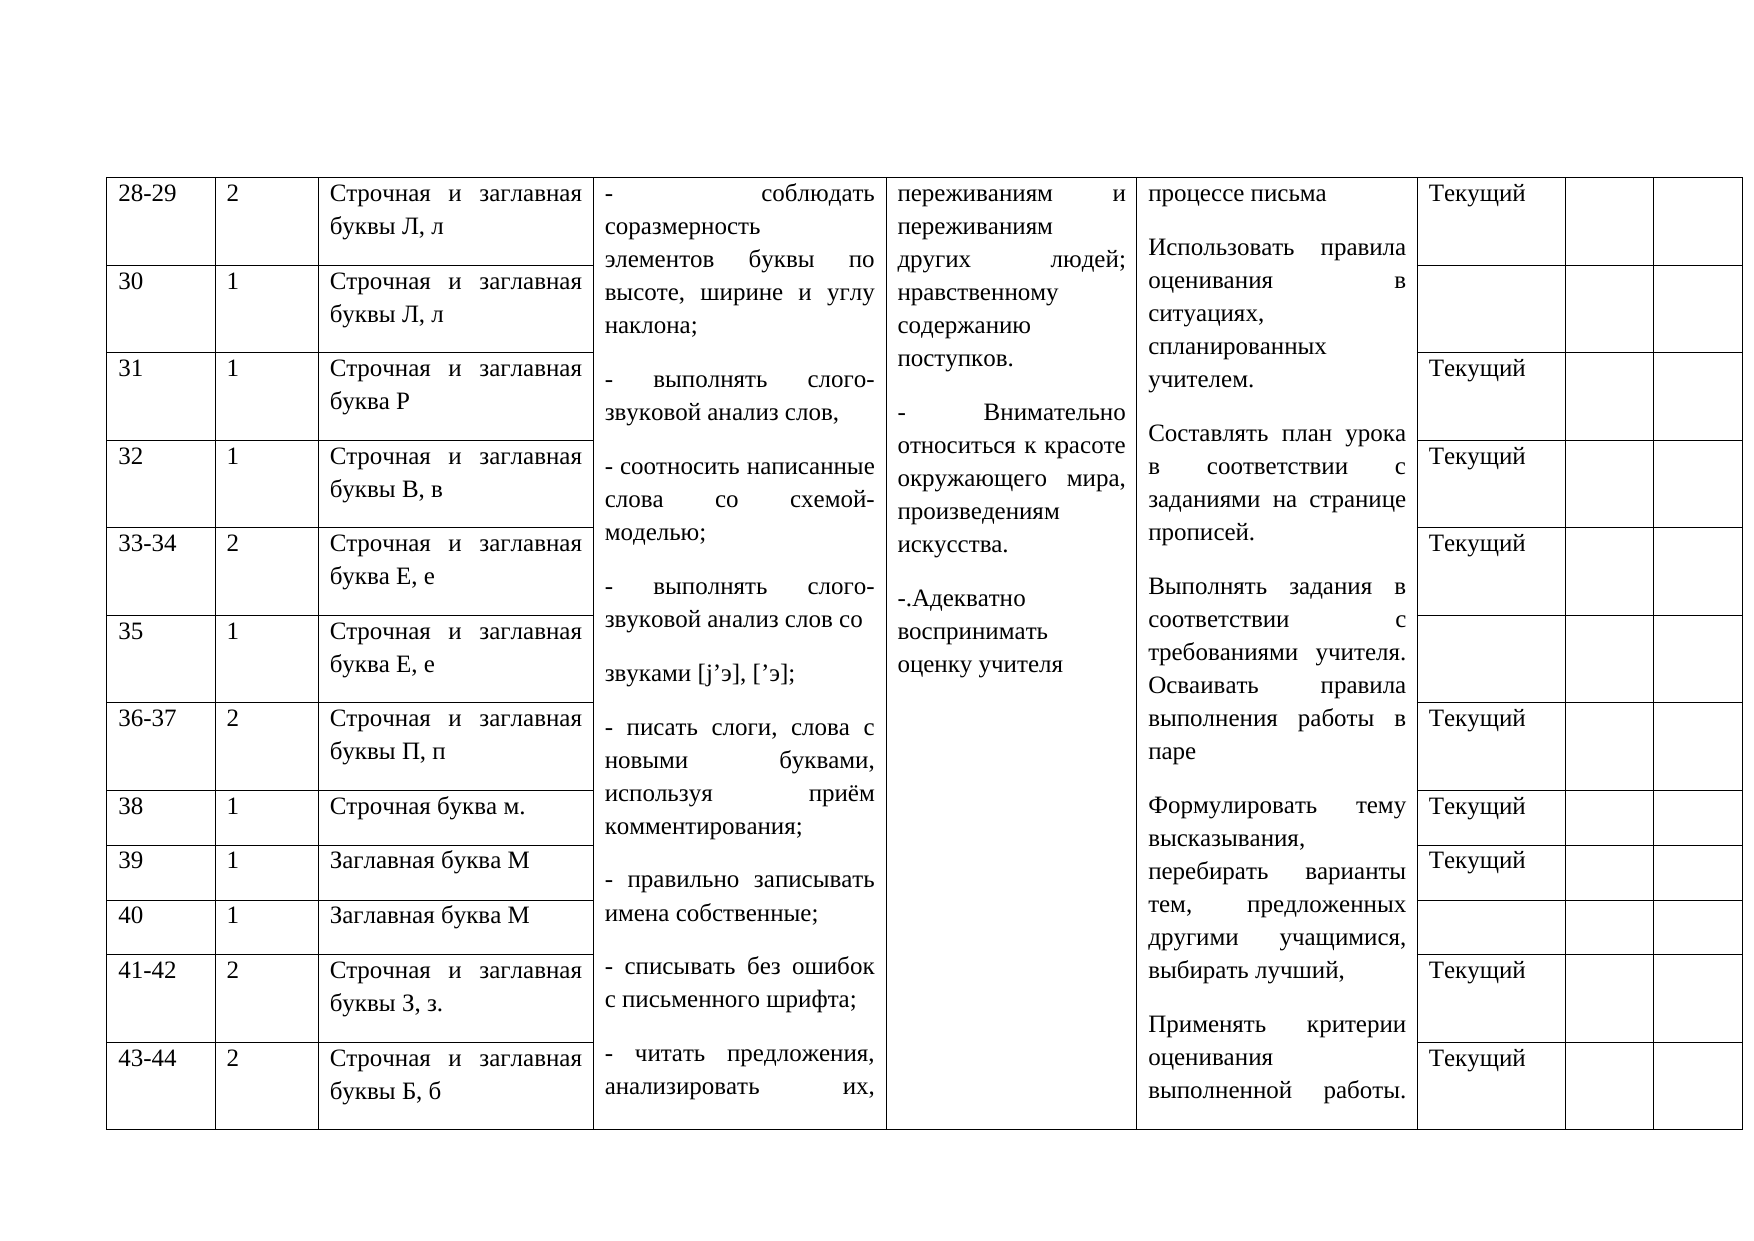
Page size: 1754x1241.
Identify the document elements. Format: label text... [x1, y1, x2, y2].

table_cell 36-37 [107, 703, 215, 790]
table_cell 2 [216, 528, 318, 615]
table_cell 2 [216, 1043, 318, 1129]
table_cell [1654, 528, 1742, 615]
table_cell Строчная и заглавная буквы Б, б [319, 1043, 593, 1129]
table_cell [1418, 266, 1565, 352]
table_cell 1 [216, 441, 318, 527]
table_cell [1654, 616, 1742, 702]
table_cell 2 [216, 178, 318, 265]
table_cell Текущий [1418, 791, 1565, 844]
table_cell 28-29 [107, 178, 215, 265]
table_cell 2 [216, 703, 318, 790]
table_cell 31 [107, 353, 215, 440]
table_cell 40 [107, 901, 215, 954]
table_cell Строчная буква м. [319, 791, 593, 844]
table_cell 30 [107, 266, 215, 352]
table_cell Строчная и заглавная буквы В, в [319, 441, 593, 527]
table_cell [1654, 178, 1742, 265]
table_cell Строчная и заглавная буква Е, е [319, 528, 593, 615]
table_cell [1654, 441, 1742, 527]
table_cell 43-44 [107, 1043, 215, 1129]
table_cell Строчная и заглавная буквы Л, л [319, 178, 593, 265]
table_cell 1 [216, 266, 318, 352]
table_cell Заглавная буква М [319, 846, 593, 899]
table_cell [1566, 955, 1653, 1042]
table_cell 35 [107, 616, 215, 702]
table_cell [1654, 901, 1742, 954]
table_cell Текущий [1418, 703, 1565, 790]
table_cell 1 [216, 616, 318, 702]
table_cell Текущий [1418, 353, 1565, 440]
table_cell 2 [216, 955, 318, 1042]
table_cell [1418, 901, 1565, 954]
table_cell Текущий [1418, 955, 1565, 1042]
table_cell 32 [107, 441, 215, 527]
table_cell [1566, 616, 1653, 702]
table_cell Заглавная буква М [319, 901, 593, 954]
table_cell [1566, 791, 1653, 844]
table_cell Строчная и заглавная буквы П, п [319, 703, 593, 790]
table_cell [1654, 791, 1742, 844]
table_cell [1566, 1043, 1653, 1129]
table_cell [1566, 846, 1653, 899]
table_cell 41-42 [107, 955, 215, 1042]
table_cell [1566, 178, 1653, 265]
table_cell [1566, 353, 1653, 440]
table_cell [1654, 1043, 1742, 1129]
table_cell [1654, 846, 1742, 899]
table_cell 33-34 [107, 528, 215, 615]
table_cell Строчная и заглавная буквы Л, л [319, 266, 593, 352]
table_cell [1566, 266, 1653, 352]
table_cell Строчная и заглавная буква Е, е [319, 616, 593, 702]
table_cell [1566, 441, 1653, 527]
table_cell [1566, 901, 1653, 954]
table_cell [1654, 353, 1742, 440]
table_cell 39 [107, 846, 215, 899]
table_cell 1 [216, 846, 318, 899]
table_cell 1 [216, 353, 318, 440]
table_cell [1654, 955, 1742, 1042]
table_cell [1566, 528, 1653, 615]
table_cell Текущий [1418, 846, 1565, 899]
table_cell Текущий [1418, 1043, 1565, 1129]
table_cell [1566, 703, 1653, 790]
table_cell 38 [107, 791, 215, 844]
table_cell [1418, 616, 1565, 702]
table_cell Текущий [1418, 528, 1565, 615]
table_cell 1 [216, 901, 318, 954]
table_cell 1 [216, 791, 318, 844]
table_cell Строчная и заглавная буква Р [319, 353, 593, 440]
table_cell [1654, 266, 1742, 352]
table_cell Строчная и заглавная буквы З, з. [319, 955, 593, 1042]
table_cell Текущий [1418, 441, 1565, 527]
table_cell Текущий [1418, 178, 1565, 265]
table_cell [1654, 703, 1742, 790]
